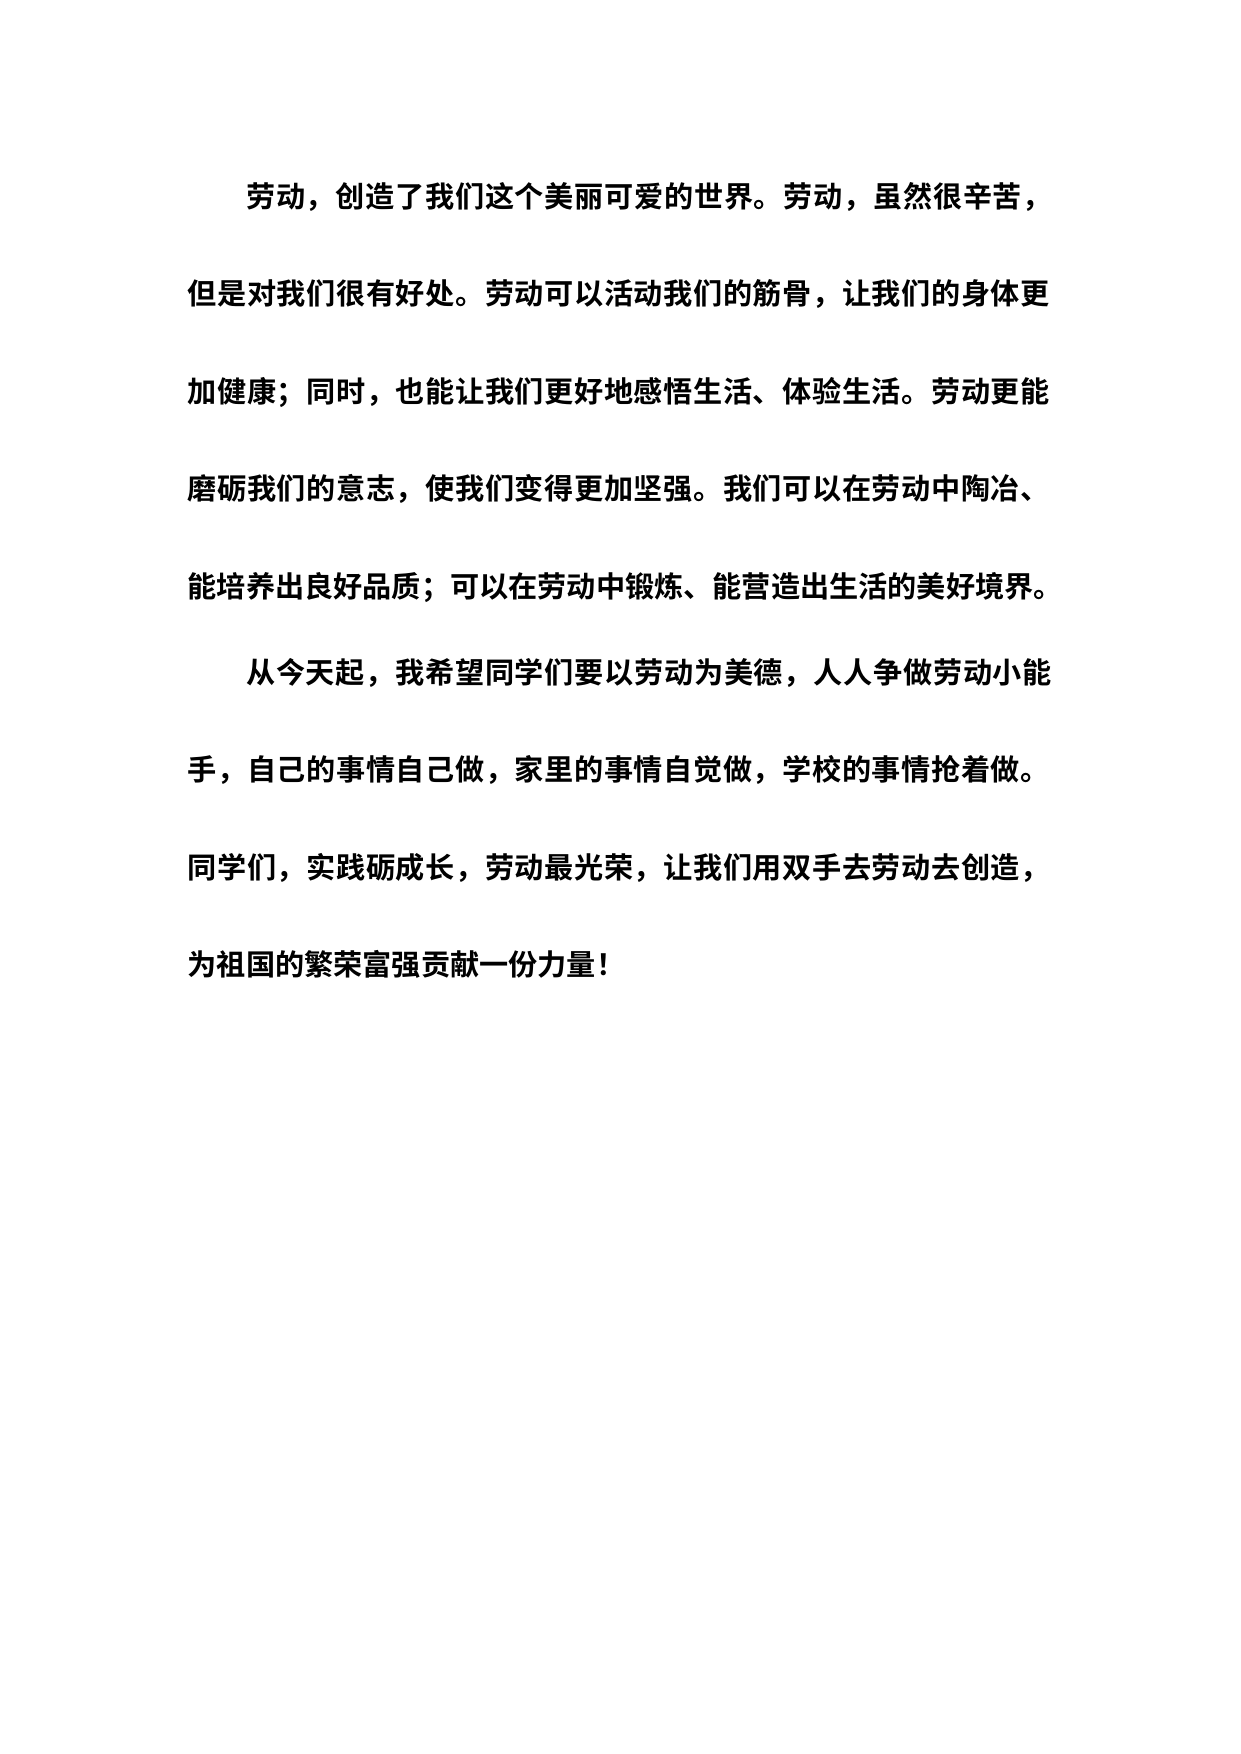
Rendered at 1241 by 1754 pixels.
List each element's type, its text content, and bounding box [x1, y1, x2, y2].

text 劳动，创造了我们这个美丽可爱的世界。劳动，虽然很辛苦，但是对我们很有好处。劳动可以活动我们的筋骨，让我们的身体更加健康；同时，也能让我们更好地感悟生活、体验生活。劳动更能磨砺我们的意志，使我们变得更加坚强。我们可以在劳动中陶冶、能培养出良好品质；可以在劳动中锻炼、能营造出生活的美好境界。 [187, 162, 1053, 617]
text 从今天起，我希望同学们要以劳动为美德，人人争做劳动小能手，自己的事情自己做，家里的事情自觉做，学校的事情抢着做。同学们，实践砺成长，劳动最光荣，让我们用双手去劳动去创造，为祖国的繁荣富强贡献一份力量！ [187, 638, 1053, 996]
